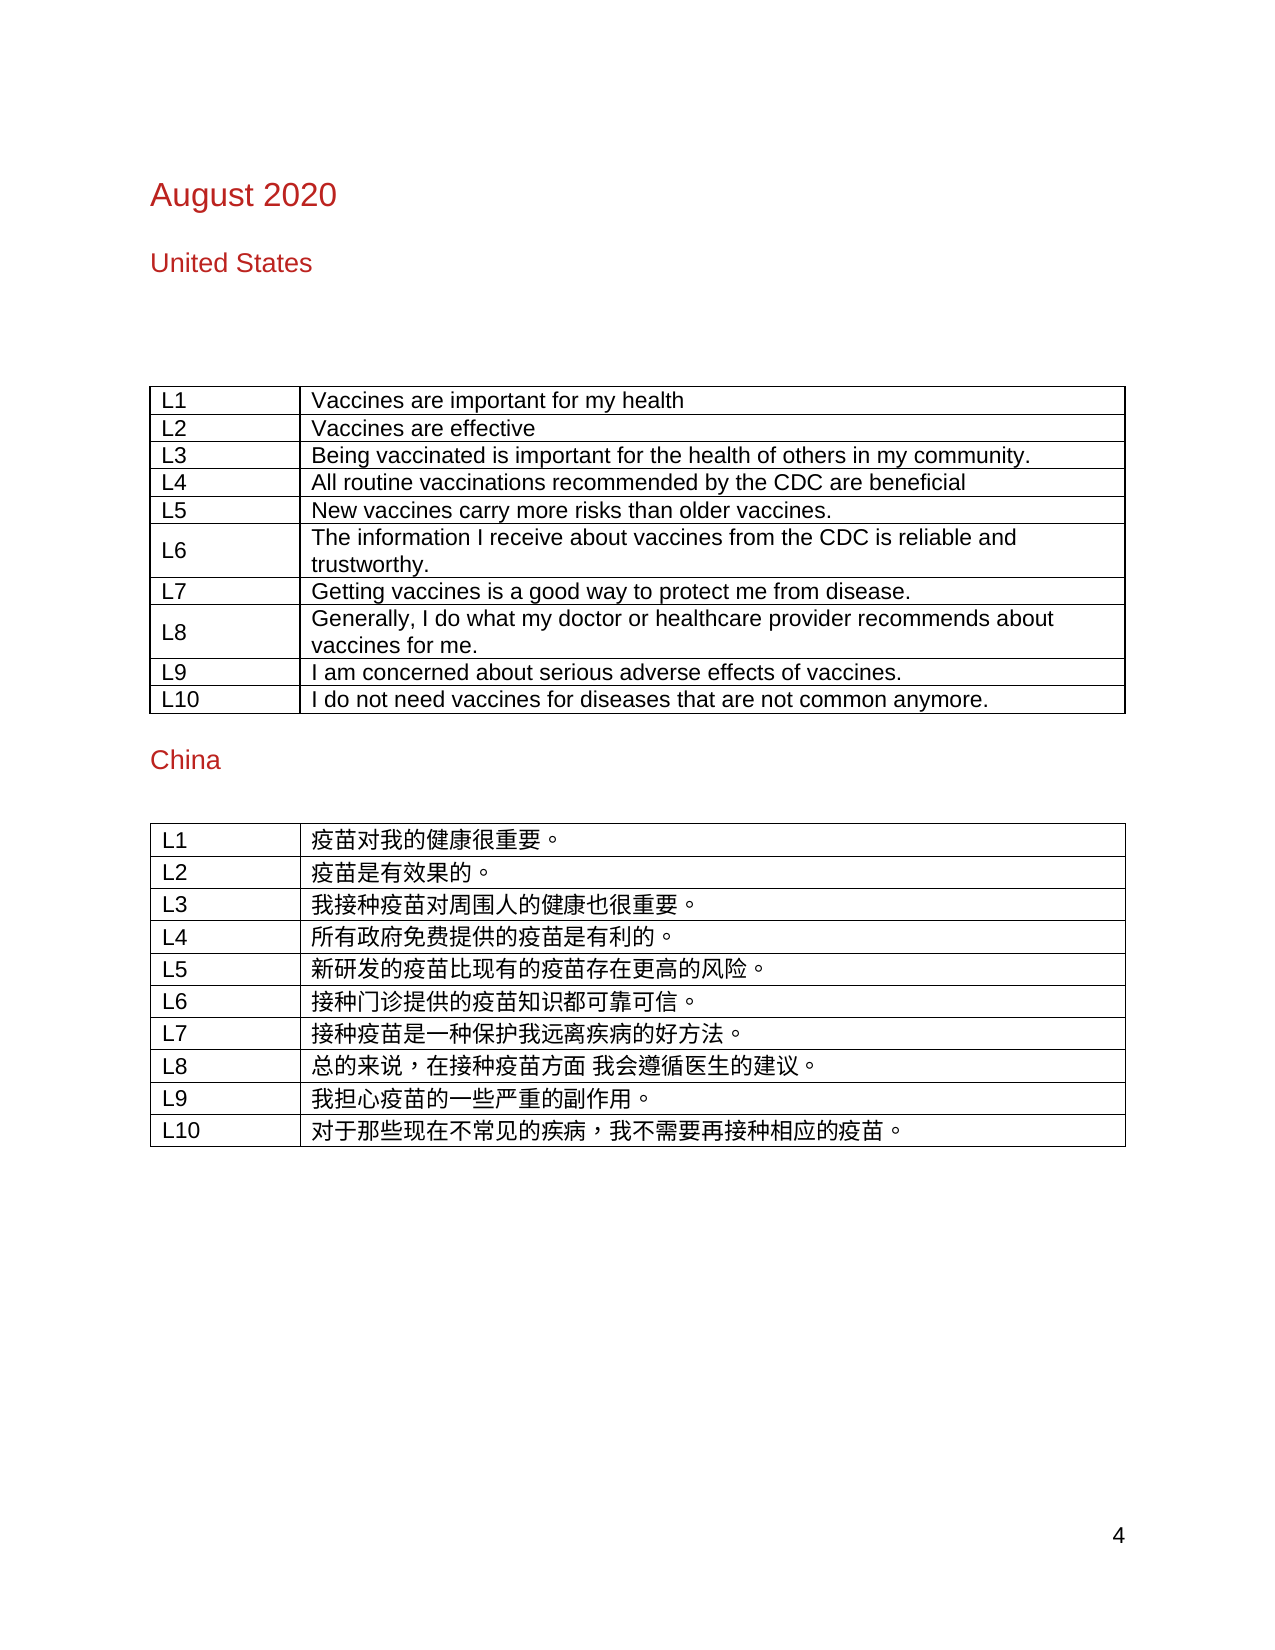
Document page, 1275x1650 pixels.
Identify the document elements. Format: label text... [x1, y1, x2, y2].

table_cell Vaccines are effective [301, 415, 1124, 441]
table_cell Being vaccinated is important for the health of others in my community. [301, 442, 1124, 468]
table_cell 我担心疫苗的一些严重的副作用。 [301, 1083, 1125, 1114]
table_cell 所有政府免费提供的疫苗是有利的。 [301, 921, 1125, 952]
table_cell 对于那些现在不常见的疾病，我不需要再接种相应的疫苗。 [301, 1115, 1125, 1146]
table_cell 总的来说，在接种疫苗方面 我会遵循医生的建议。 [301, 1050, 1125, 1082]
table_cell L7 [151, 578, 299, 604]
table_cell I do not need vaccines for diseases that are not common anymore. [301, 686, 1124, 713]
table_cell L8 [151, 605, 299, 658]
table_cell L5 [151, 954, 300, 985]
table_cell 接种门诊提供的疫苗知识都可靠可信。 [301, 986, 1125, 1017]
subtitle China [150, 744, 1125, 776]
table_cell L2 [151, 415, 299, 441]
table_cell L3 [151, 442, 299, 468]
table_cell I am concerned about serious adverse effects of vaccines. [301, 659, 1124, 685]
table_cell The information I receive about vaccines from the CDC is reliable and trustworthy. [301, 524, 1124, 577]
table_cell L8 [151, 1050, 300, 1082]
table_cell L4 [151, 921, 300, 952]
table_cell New vaccines carry more risks than older vaccines. [301, 497, 1124, 523]
table_cell L10 [151, 1115, 300, 1146]
table_cell 新研发的疫苗比现有的疫苗存在更高的风险。 [301, 954, 1125, 985]
subtitle August 2020 [150, 175, 1125, 213]
table_cell L3 [151, 889, 300, 920]
table_header 疫苗对我的健康很重要。 [301, 824, 1125, 856]
table_cell Generally, I do what my doctor or healthcare provider recommends about vaccines for me. [301, 605, 1124, 658]
table_header Vaccines are important for my health [301, 387, 1124, 413]
table_cell L6 [151, 524, 299, 577]
table_cell L6 [151, 986, 300, 1017]
table_header L1 [151, 387, 299, 413]
table_header L1 [151, 824, 300, 856]
table_cell L9 [151, 1083, 300, 1114]
subtitle United States [150, 247, 1125, 278]
table_cell 疫苗是有效果的。 [301, 857, 1125, 888]
table_cell L5 [151, 497, 299, 523]
table_cell L10 [151, 686, 299, 713]
table_cell 我接种疫苗对周围人的健康也很重要。 [301, 889, 1125, 920]
table_cell L2 [151, 857, 300, 888]
table_cell Getting vaccines is a good way to protect me from disease. [301, 578, 1124, 604]
table_cell All routine vaccinations recommended by the CDC are beneficial [301, 469, 1124, 496]
table_cell 接种疫苗是一种保护我远离疾病的好方法。 [301, 1018, 1125, 1049]
table_cell L9 [151, 659, 299, 685]
table_cell L4 [151, 469, 299, 496]
table_cell L7 [151, 1018, 300, 1049]
